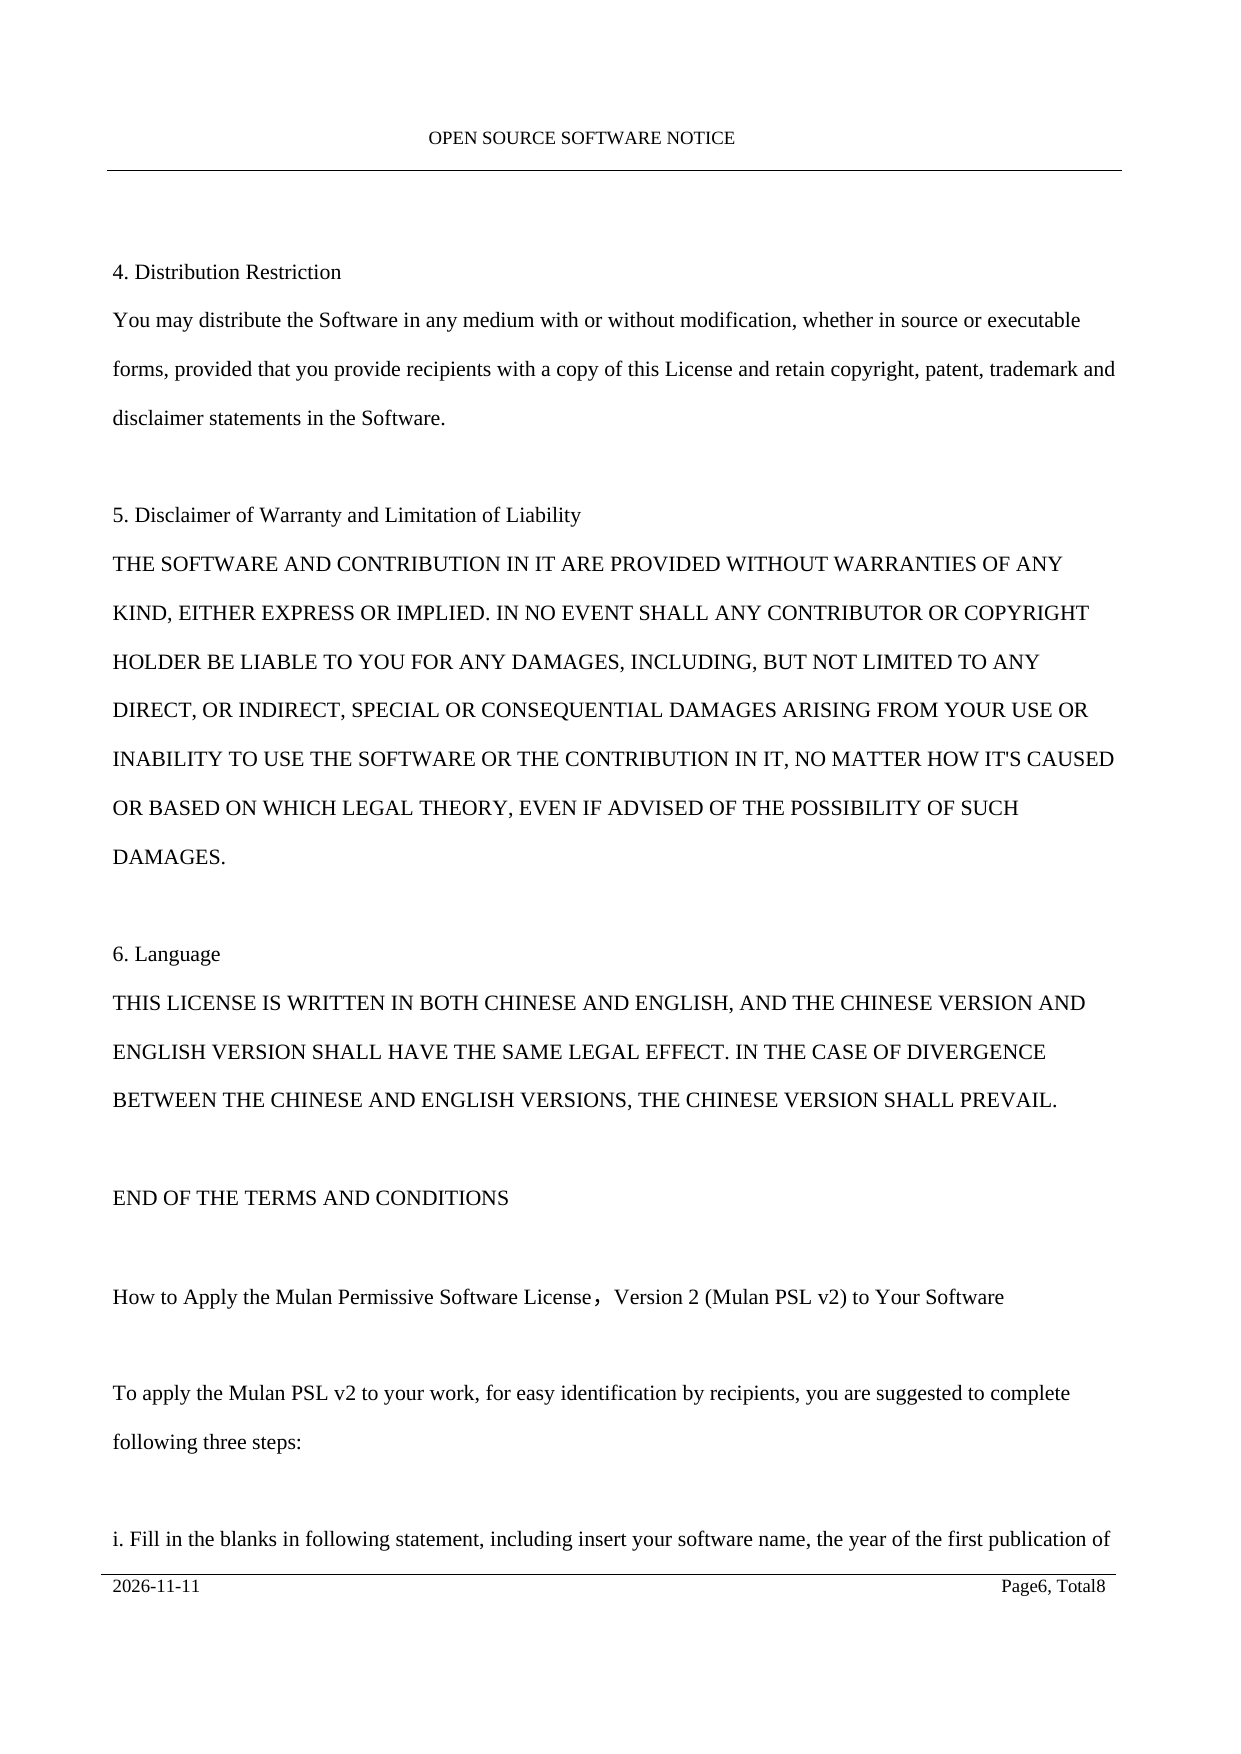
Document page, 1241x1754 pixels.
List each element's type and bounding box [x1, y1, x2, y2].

text [112, 206, 1128, 1555]
